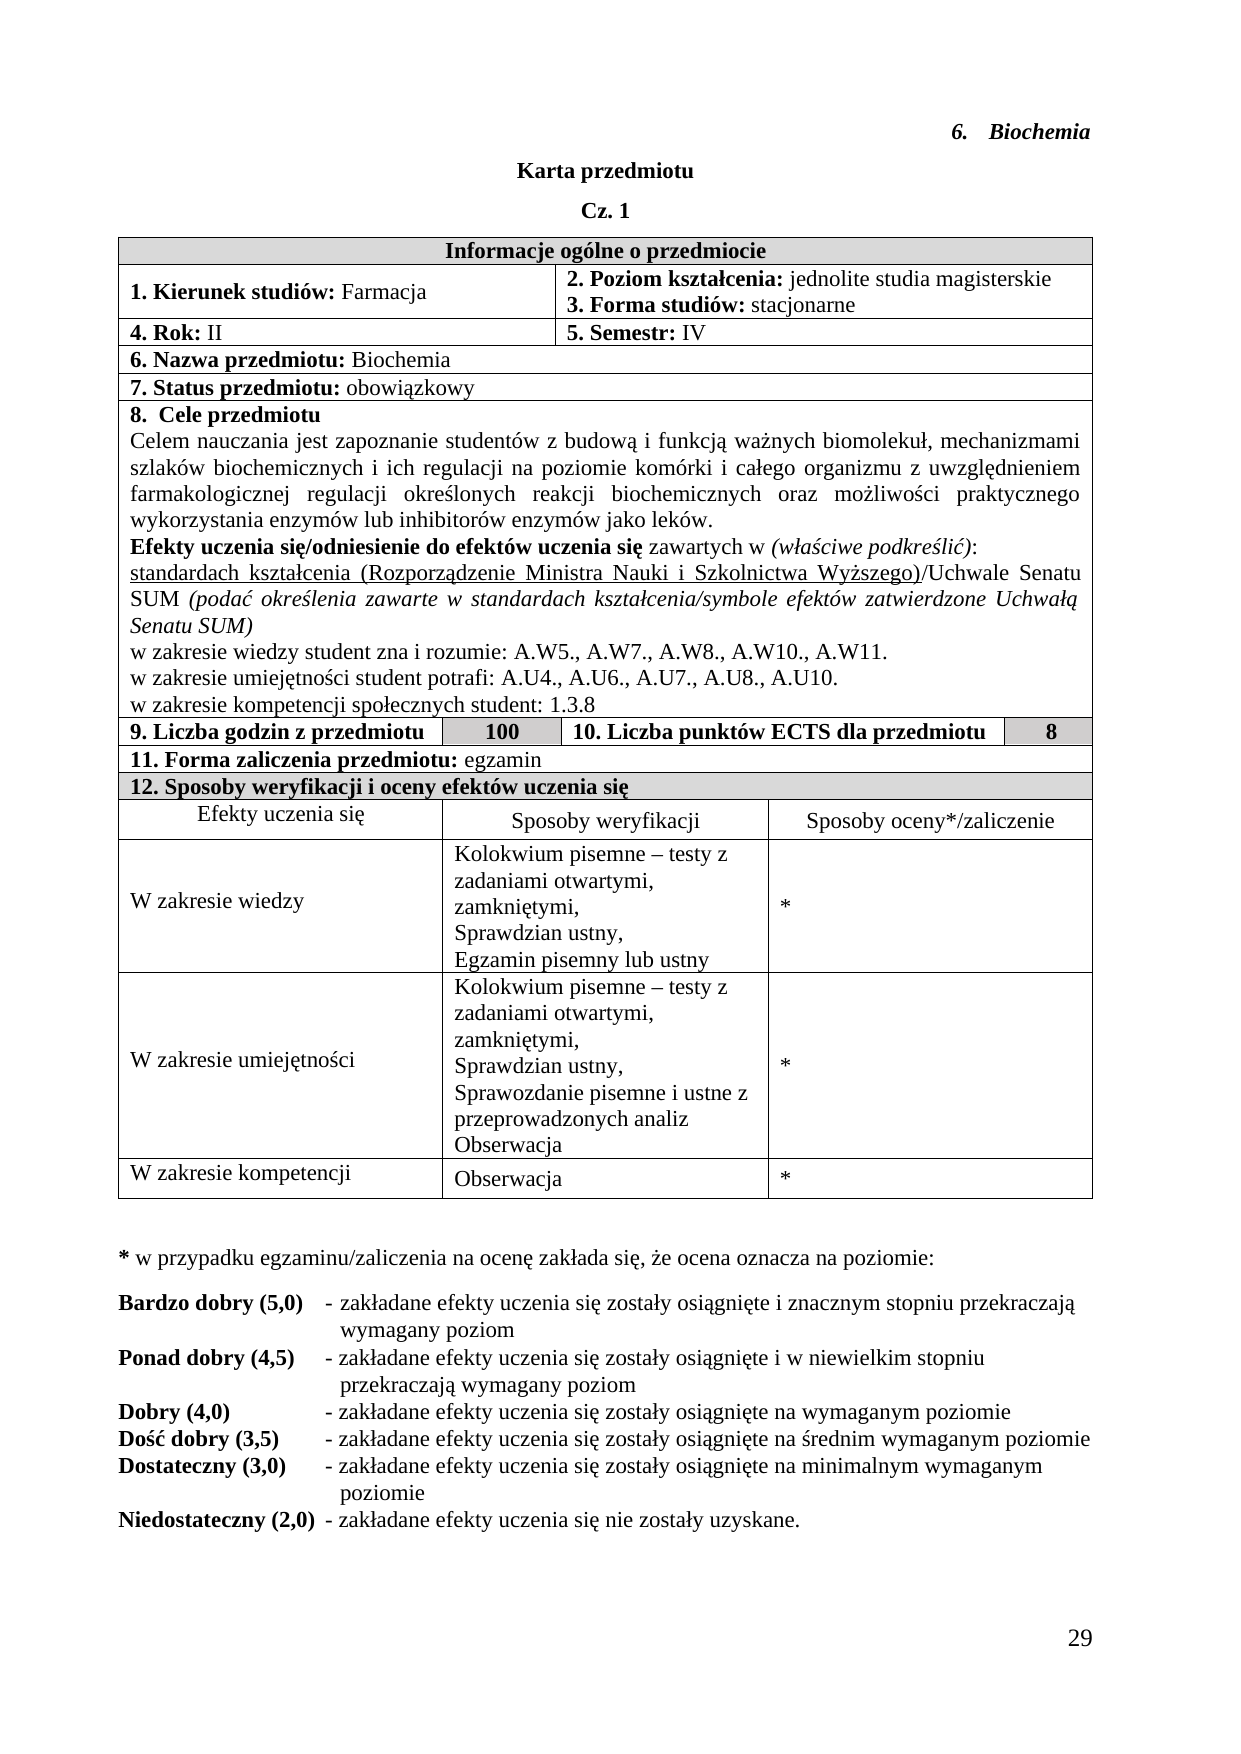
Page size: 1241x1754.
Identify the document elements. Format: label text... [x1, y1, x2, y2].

list Biochemia [156, 118, 1092, 144]
table_cell 5. Semestr: IV [556, 319, 1092, 345]
text Karta przedmiotu [118, 158, 1092, 184]
text Dobry (4,0) - zakładane efekty uczenia się zostały osiągnięte na wymaganym poziomie [118, 1397, 1092, 1424]
table_cell Efekty uczenia się/odniesienie do efektów uczenia się zawartych w (właściwe podkreślić): standardach kształcenia (Rozporządzenie Ministra Nauki i Szkolnictwa Wyższego)/Uchwale Senatu SUM (podać określenia zawarte w standardach kształcenia/symbole efektów zatwierdzone Uchwałą Senatu SUM) w zakresie wiedzy student zna i rozumie: A.W5., A.W7., A.W8., A.W10., A.W11. w zakresie umiejętności student potrafi: A.U4., A.U6., A.U7., A.U8., A.U10. w zakresie kompetencji społecznych student: 1.3.8 [119, 533, 1092, 717]
table_cell Kolokwium pisemne – testy z zadaniami otwartymi, zamkniętymi, Sprawdzian ustny, Sprawozdanie pisemne i ustne z przeprowadzonych analiz Obserwacja [443, 973, 768, 1158]
text Bardzo dobry (5,0) - zakładane efekty uczenia się zostały osiągnięte i znacznym stopniu przekraczają wymagany poziom [118, 1289, 1092, 1343]
table_cell * [769, 973, 1092, 1158]
text Ponad dobry (4,5) - zakładane efekty uczenia się zostały osiągnięte i w niewielkim stopniu przekraczają wymagany poziom [118, 1343, 1092, 1397]
text Cz. 1 [118, 197, 1092, 223]
table_cell 1. Kierunek studiów: Farmacja [119, 265, 555, 318]
table_cell Sposoby oceny*/zaliczenie [769, 800, 1092, 839]
table_cell Obserwacja [443, 1159, 768, 1197]
text Dość dobry (3,5) - zakładane efekty uczenia się zostały osiągnięte na średnim wymaganym poziomie [118, 1424, 1092, 1451]
table_header Informacje ogólne o przedmiocie [119, 238, 1092, 264]
table_cell W zakresie wiedzy [119, 840, 442, 972]
table_cell 2. Poziom kształcenia: jednolite studia magisterskie 3. Forma studiów: stacjonarne [556, 265, 1092, 318]
text Niedostateczny (2,0) - zakładane efekty uczenia się nie zostały uzyskane. [118, 1505, 1092, 1532]
table_cell 100 [443, 718, 561, 744]
table_cell 11. Forma zaliczenia przedmiotu: egzamin [119, 746, 1092, 772]
text * w przypadku egzaminu/zaliczenia na ocenę zakłada się, że ocena oznacza na poziomie: [118, 1244, 1092, 1270]
table_cell 10. Liczba punktów ECTS dla przedmiotu [562, 718, 1004, 744]
table_cell W zakresie kompetencji [119, 1159, 442, 1197]
table_cell * [769, 840, 1092, 972]
table_cell 12. Sposoby weryfikacji i oceny efektów uczenia się [119, 773, 1092, 799]
table_cell 6. Nazwa przedmiotu: Biochemia [119, 346, 1092, 372]
table_cell Efekty uczenia się [119, 800, 442, 839]
table_cell Sposoby weryfikacji [443, 800, 768, 839]
table_cell 4. Rok: II [119, 319, 555, 345]
table_cell Kolokwium pisemne – testy z zadaniami otwartymi, zamkniętymi, Sprawdzian ustny, Egzamin pisemny lub ustny [443, 840, 768, 972]
text Dostateczny (3,0) - zakładane efekty uczenia się zostały osiągnięte na minimalnym wymaganym poziomie [118, 1451, 1092, 1505]
table_cell 8. Cele przedmiotu Celem nauczania jest zapoznanie studentów z budową i funkcją ważnych biomolekuł, mechanizmami szlaków biochemicznych i ich regulacji na poziomie komórki i całego organizmu z uwzględnieniem farmakologicznej regulacji określonych reakcji biochemicznych oraz możliwości praktycznego wykorzystania enzymów lub inhibitorów enzymów jako leków. [119, 401, 1092, 533]
table_cell * [769, 1159, 1092, 1197]
table_cell 9. Liczba godzin z przedmiotu [119, 718, 442, 744]
table_cell 7. Status przedmiotu: obowiązkowy [119, 374, 1092, 400]
table_cell 8 [1005, 718, 1092, 744]
table_cell W zakresie umiejętności [119, 973, 442, 1158]
